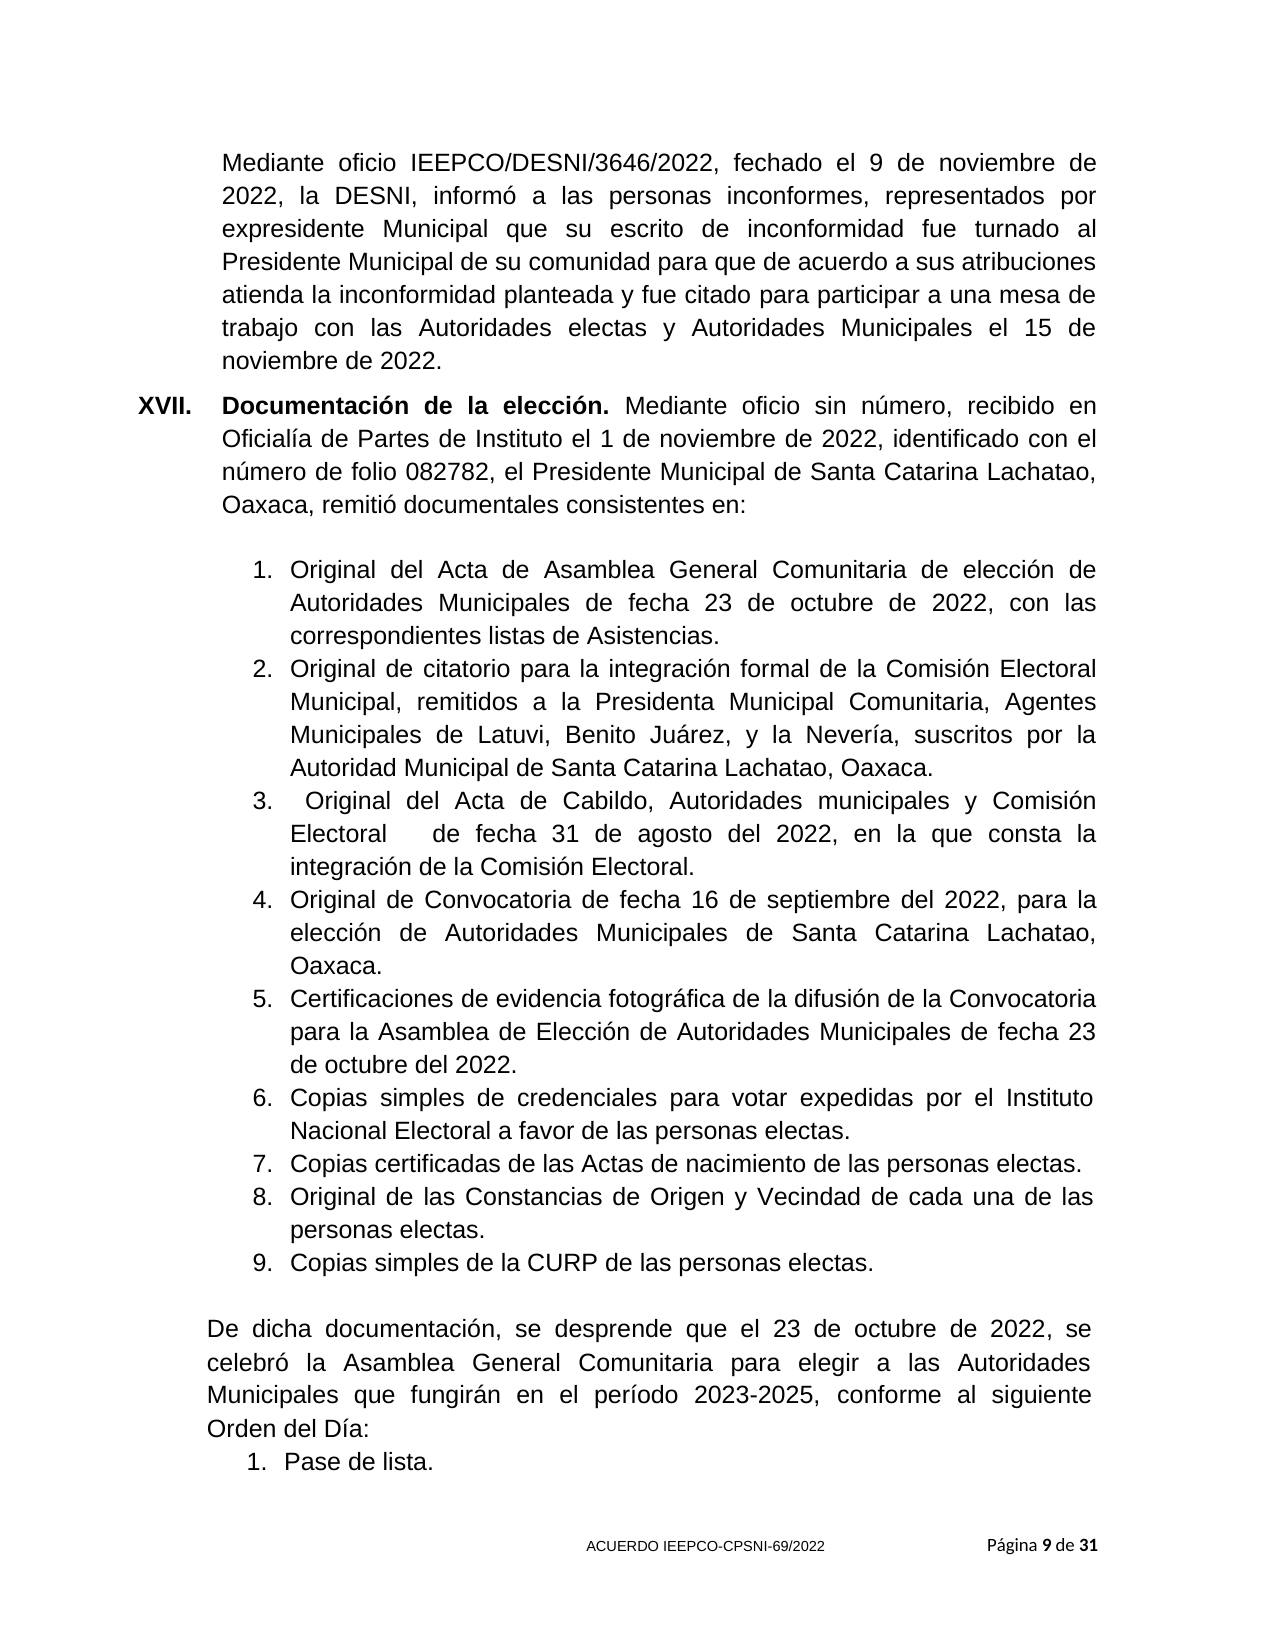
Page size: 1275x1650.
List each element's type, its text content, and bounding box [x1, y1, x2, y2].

list Certificaciones de evidencia fotográfica de la difusión de la Convocatoria para la Asamblea de Elección de Autoridades Municipales de fecha 23 de octubre del 2022. [252, 984, 1098, 1079]
list Original de las Constancias de Origen y Vecindad de cada una de las personas electas. [252, 1182, 1095, 1244]
list Copias simples de la CURP de las personas electas. [252, 1248, 1095, 1277]
list Original de Convocatoria de fecha 16 de septiembre del 2022, para la elección de Autoridades Municipales de Santa Catarina Lachatao, Oaxaca. [252, 885, 1098, 980]
list Original del Acta de Cabildo, Autoridades municipales y Comisión Electoral de fecha 31 de agosto del 2022, en la que consta la integración de la Comisión Electoral. [252, 786, 1098, 881]
list Copias certificadas de las Actas de nacimiento de las personas electas. [252, 1149, 1095, 1178]
list Pase de lista. [246, 1447, 1098, 1475]
text De dicha documentación, se desprende que el 23 de octubre de 2022, se celebró la Asamblea General Comunitaria para elegir a las Autoridades Municipales que fungirán en el período 2023-2025, conforme al siguiente Orden del Día: [207, 1314, 1092, 1442]
list Original de citatorio para la integración formal de la Comisión Electoral Municipal, remitidos a la Presidenta Municipal Comunitaria, Agentes Municipales de Latuvi, Benito Juárez, y la Nevería, suscritos por la Autoridad Municipal de Santa Catarina Lachatao, Oaxaca. [252, 654, 1098, 782]
list Documentación de la elección. Mediante oficio sin número, recibido en Oficialía de Partes de Instituto el 1 de noviembre de 2022, identificado con el número de folio 082782, el Presidente Municipal de Santa Catarina Lachatao, Oaxaca, remitió documentales consistentes en: [192, 391, 1098, 519]
list Copias simples de credenciales para votar expedidas por el Instituto Nacional Electoral a favor de las personas electas. [252, 1083, 1095, 1145]
list Original del Acta de Asamblea General Comunitaria de elección de Autoridades Municipales de fecha 23 de octubre de 2022, con las correspondientes listas de Asistencias. [252, 555, 1098, 650]
text Mediante oficio IEEPCO/DESNI/3646/2022, fechado el 9 de noviembre de 2022, la DESNI, informó a las personas inconformes, representados por expresidente Municipal que su escrito de inconformidad fue turnado al Presidente Municipal de su comunidad para que de acuerdo a sus atribuciones atienda la inconformidad planteada y fue citado para participar a una mesa de trabajo con las Autoridades electas y Autoridades Municipales el 15 de noviembre de 2022. [222, 148, 1098, 374]
